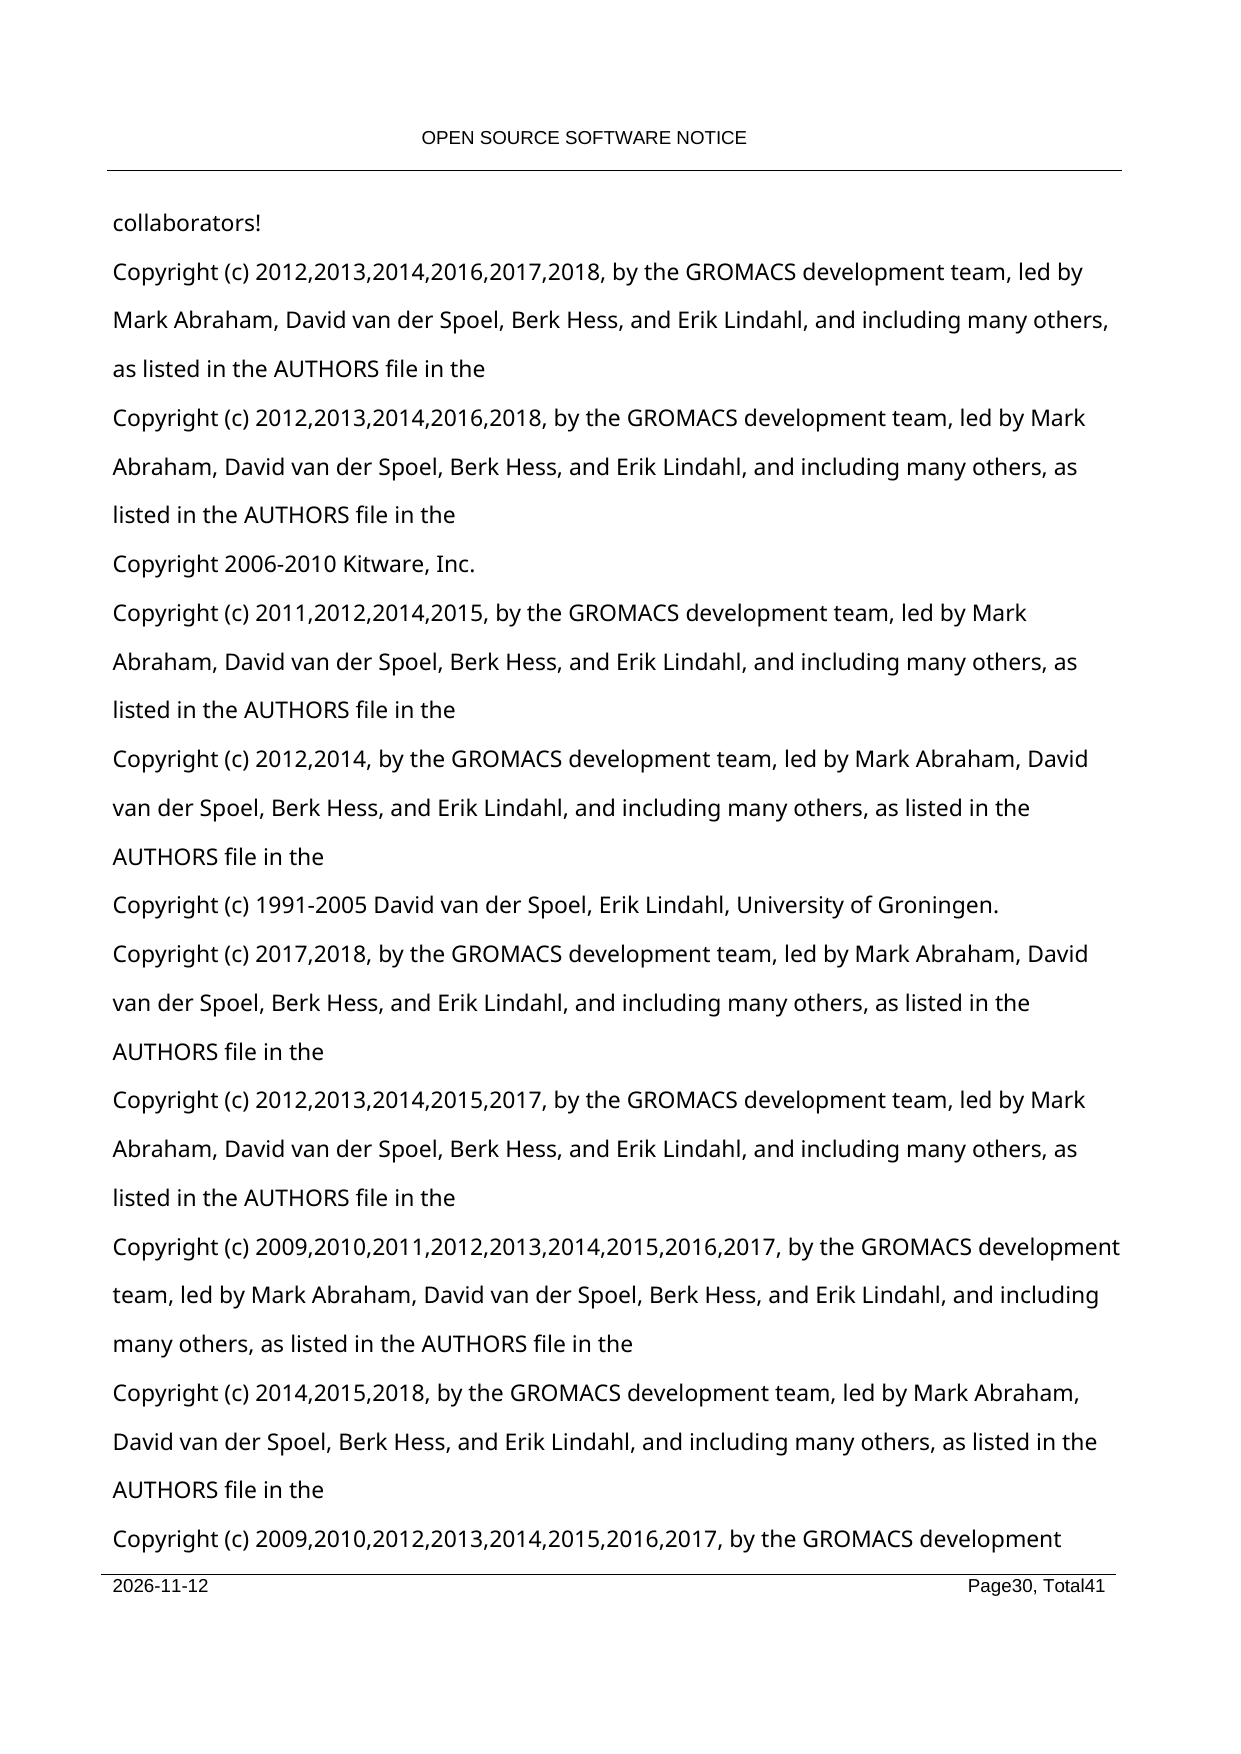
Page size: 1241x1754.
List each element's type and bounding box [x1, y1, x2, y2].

text [112, 206, 1128, 1555]
